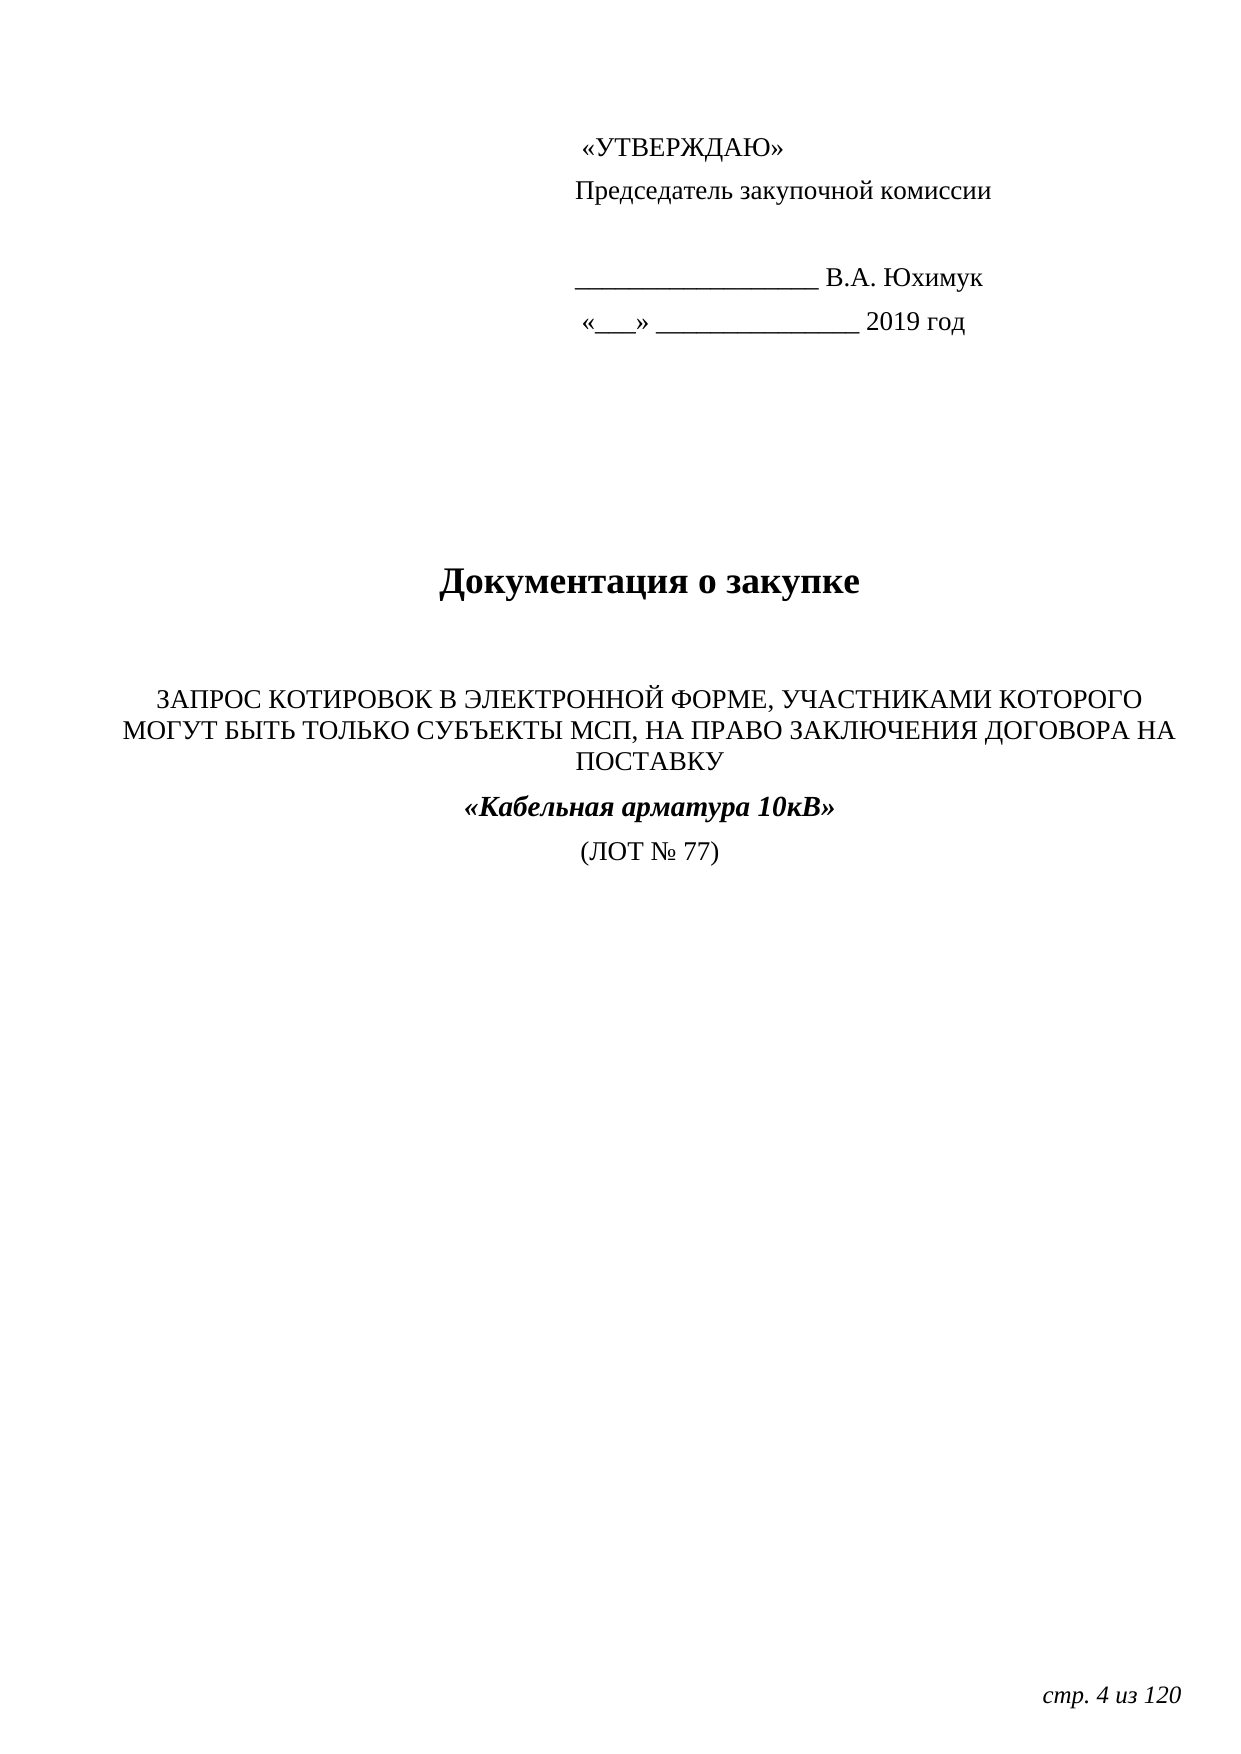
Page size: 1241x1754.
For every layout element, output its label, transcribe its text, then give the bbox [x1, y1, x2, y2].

text (ЛОТ № 77) [118, 835, 1181, 866]
text __________________ В.А. Юхимук [575, 262, 1181, 293]
text «УТВЕРЖДАЮ» [575, 131, 1181, 162]
text «___» _______________ 2019 год [575, 305, 1181, 336]
text Председатель закупочной комиссии [575, 174, 1181, 205]
text «Кабельная арматура 10кВ» [118, 789, 1181, 822]
text ЗАПРОС КОТИРОВОК В ЭЛЕКТРОННОЙ ФОРМЕ, УЧАСТНИКАМИ КОТОРОГО МОГУТ БЫТЬ ТОЛЬКО СУБЪЕКТЫ МСП, НА ПРАВО ЗАКЛЮЧЕНИЯ ДОГОВОРА НА ПОСТАВКУ [118, 683, 1181, 776]
text Документация о закупке [118, 558, 1181, 602]
